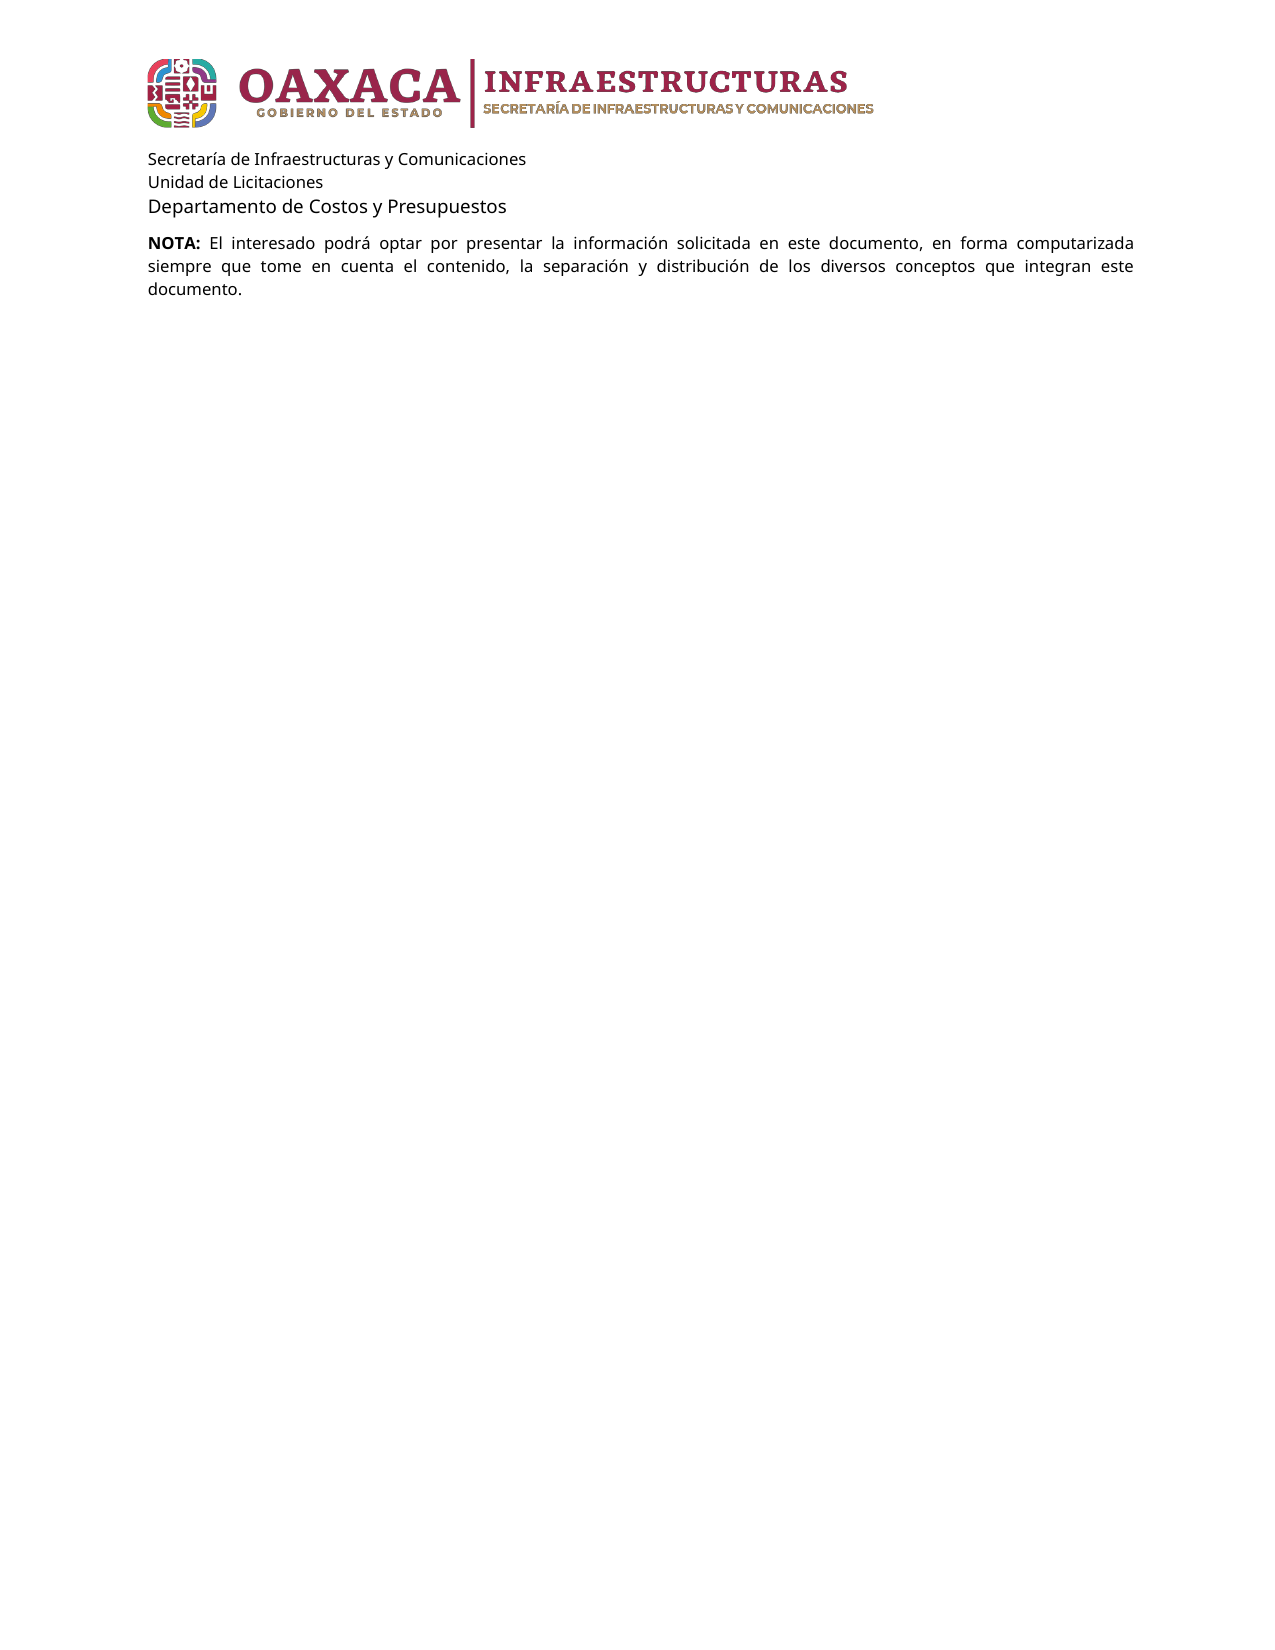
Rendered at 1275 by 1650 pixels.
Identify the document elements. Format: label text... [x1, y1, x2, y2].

text NOTA: El interesado podrá optar por presentar la información solicitada en este documento, en forma computarizada siempre que tome en cuenta el contenido, la separación y distribución de los diversos conceptos que integran este documento. [148, 232, 1136, 300]
picture [147, 59, 898, 130]
